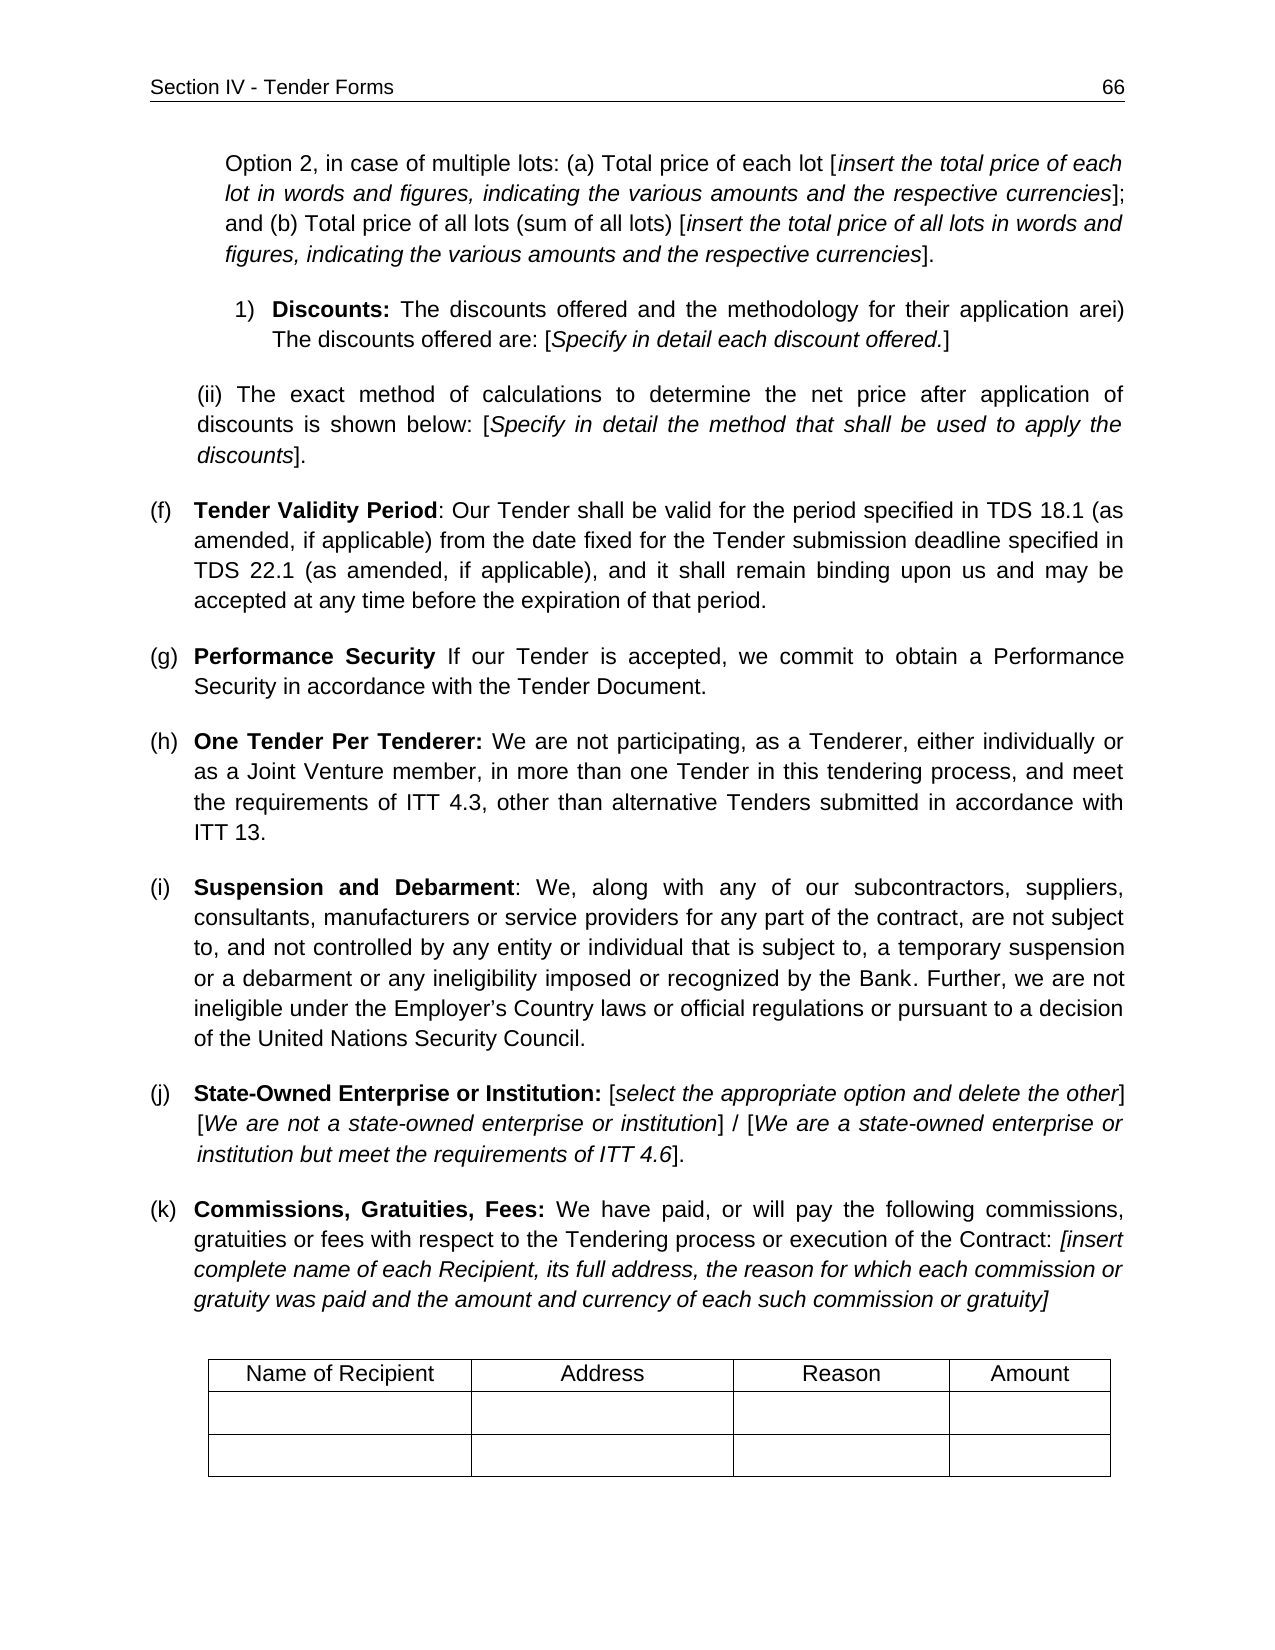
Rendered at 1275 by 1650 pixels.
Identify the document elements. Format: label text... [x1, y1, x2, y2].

table_header Name of Recipient [209, 1360, 471, 1391]
list Discounts: The discounts offered and the methodology for their application arei) The discounts offered are: [Specify in detail each discount offered.] [234, 296, 1125, 352]
table_header Amount [950, 1360, 1110, 1391]
text (ii) The exact method of calculations to determine the net price after application of discounts is shown below: [Specify in detail the method that shall be used to apply the discounts]. [197, 381, 1125, 468]
list Performance Security If our Tender is accepted, we commit to obtain a Performance Security in accordance with the Tender Document. [150, 643, 1125, 699]
table_header Reason [734, 1360, 949, 1391]
table_cell [734, 1392, 949, 1433]
table_cell [950, 1392, 1110, 1433]
list State-Owned Enterprise or Institution: [select the appropriate option and delete the other] [We are not a state-owned enterprise or institution] / [We are a state-owned enterprise or institution but meet the requirements of ITT 4.6]. [150, 1080, 1125, 1167]
table_cell [950, 1435, 1110, 1476]
text Option 2, in case of multiple lots: (a) Total price of each lot [insert the total price of each lot in words and figures, indicating the various amounts and the respective currencies]; and (b) Total price of all lots (sum of all lots) [insert the total price of all lots in words and figures, indicating the various amounts and the respective currencies]. [225, 150, 1125, 267]
list Tender Validity Period: Our Tender shall be valid for the period specified in TDS 18.1 (as amended, if applicable) from the date fixed for the Tender submission deadline specified in TDS 22.1 (as amended, if applicable), and it shall remain binding upon us and may be accepted at any time before the expiration of that period. [150, 497, 1125, 614]
table_cell [209, 1435, 471, 1476]
table_cell [209, 1392, 471, 1433]
table_cell [734, 1435, 949, 1476]
table_cell [472, 1435, 733, 1476]
table_cell [472, 1392, 733, 1433]
list Suspension and Debarment: We, along with any of our subcontractors, suppliers, consultants, manufacturers or service providers for any part of the contract, are not subject to, and not controlled by any entity or individual that is subject to, a temporary suspension or a debarment or any ineligibility imposed or recognized by the Bank. Further, we are not ineligible under the Employer’s Country laws or official regulations or pursuant to a decision of the United Nations Security Council. [150, 874, 1125, 1051]
table_header Address [472, 1360, 733, 1391]
list Commissions, Gratuities, Fees: We have paid, or will pay the following commissions, gratuities or fees with respect to the Tendering process or execution of the Contract: [insert complete name of each Recipient, its full address, the reason for which each commission or gratuity was paid and the amount and currency of each such commission or gratuity] [150, 1196, 1125, 1313]
list One Tender Per Tenderer: We are not participating, as a Tenderer, either individually or as a Joint Venture member, in more than one Tender in this tendering process, and meet the requirements of ITT 4.3, other than alternative Tenders submitted in accordance with ITT 13. [150, 728, 1125, 845]
